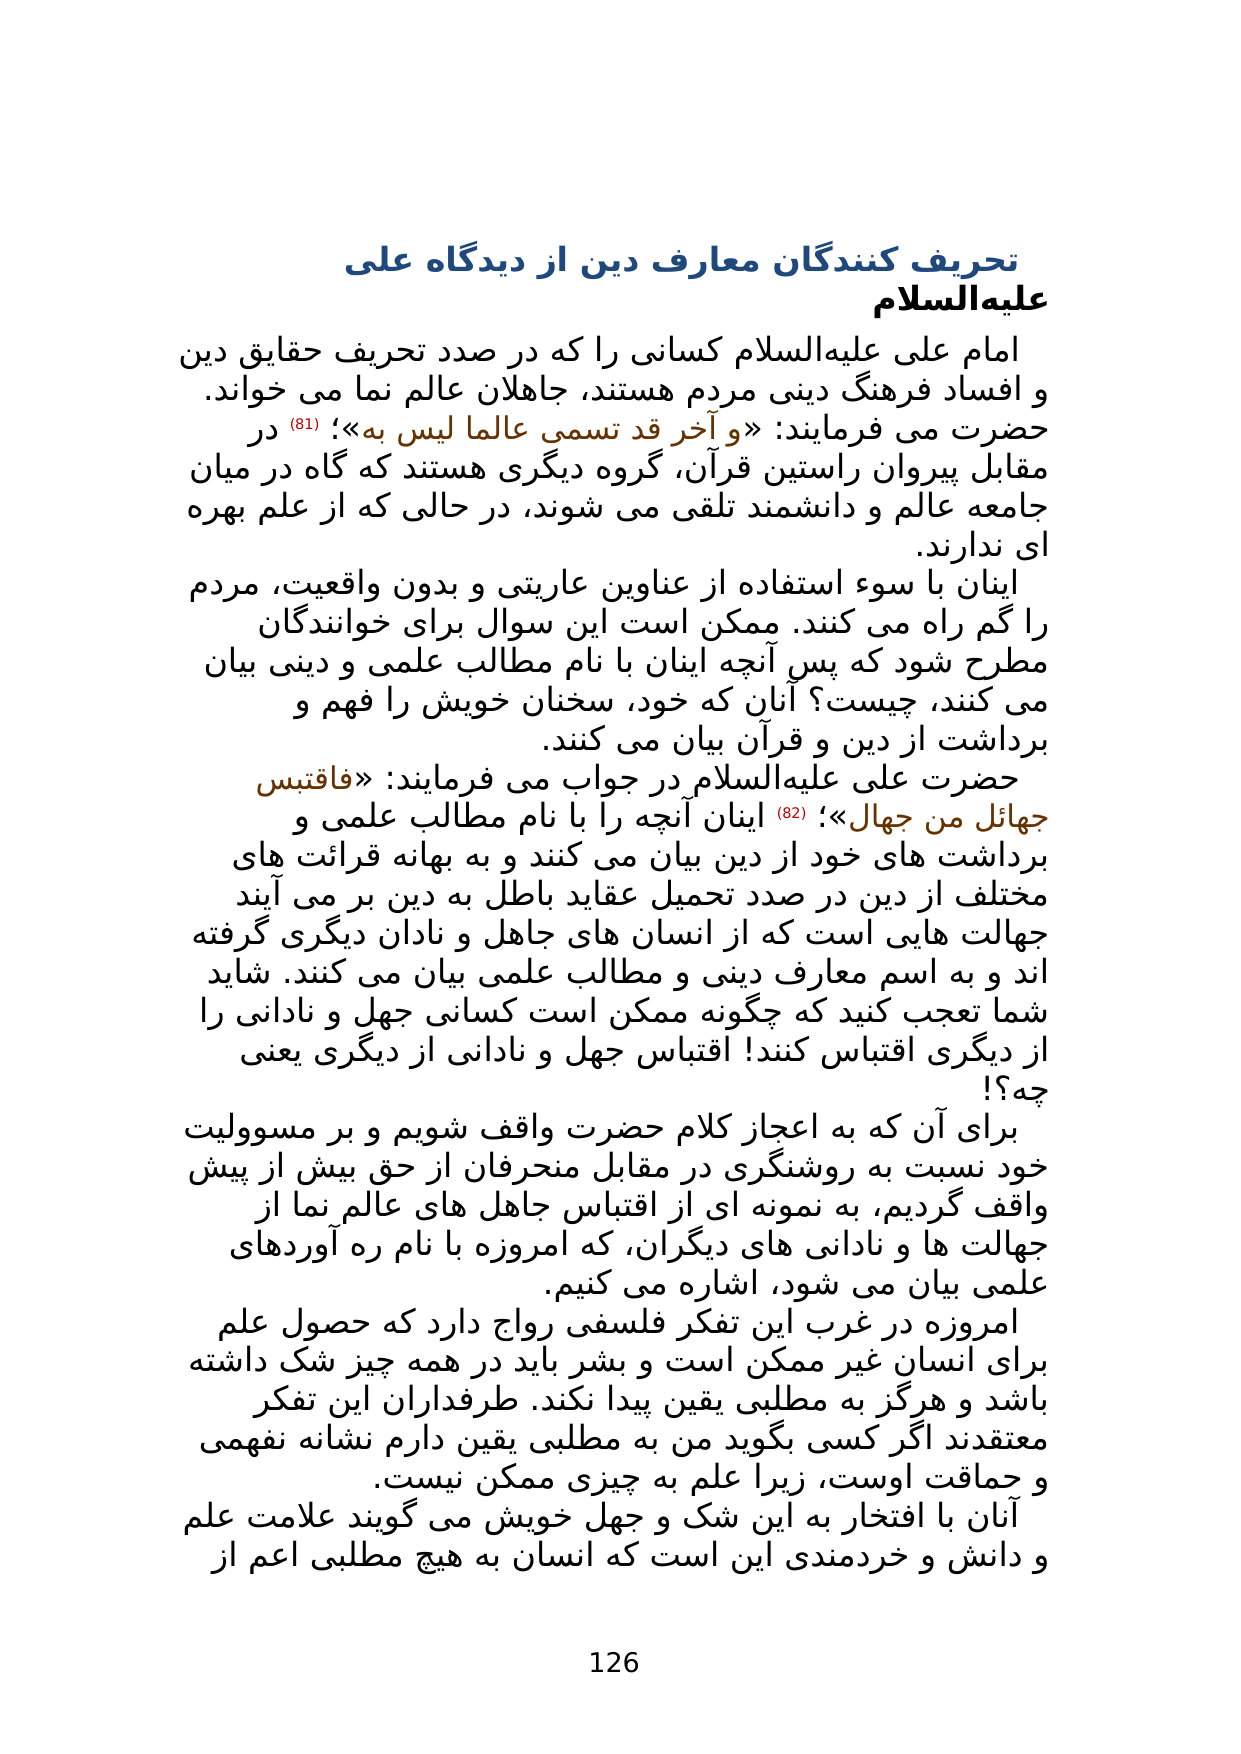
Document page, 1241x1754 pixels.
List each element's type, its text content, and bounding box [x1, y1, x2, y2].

text براى آن که به اعجاز کلام حضرت واقف شويم و بر مسووليت خود نسبت به روشنگرى در مقابل منحرفان از حق بيش از پيش واقف گرديم، به نمونه اى از اقتباس جاهل هاى عالم نما از جهالت ها و نادانى هاى ديگران، که امروزه با نام ره آوردهاى علمى بيان مى شود، اشاره مى کنيم. [178, 1108, 1050, 1302]
text امام على عليه‌السلام کسانى را که در صدد تحريف حقايق دين و افساد فرهنگ دينى مردم هستند، جاهلان عالم نما مى خواند. حضرت مى فرمايند: «و آخر قد تسمى عالما ليس به»؛ (81) در مقابل پيروان راستين قرآن، گروه ديگرى هستند که گاه در ميان جامعه عالم و دانشمند تلقى مى شوند، در حالى که از علم بهره اى ندارند. [178, 331, 1050, 564]
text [178, 1496, 1050, 1574]
text حضرت على عليه‌السلام در جواب مى فرمايند: «فاقتبس جهائل من جهال»؛ (82) اينان آنچه را با نام مطالب علمى و برداشت هاى خود از دين بيان مى کنند و به بهانه قرائت هاى مختلف از دين در صدد تحميل عقايد باطل به دين بر مى آيند جهالت هايى است که از انسان هاى جاهل و نادان ديگرى گرفته اند و به اسم معارف دينى و مطالب علمى بيان مى کنند. شايد شما تعجب کنيد که چگونه ممکن است کسانى جهل و نادانى را از ديگرى اقتباس کنند! اقتباس جهل و نادانى از ديگرى يعنى چه؟! [178, 758, 1050, 1108]
subtitle تحريف کنندگان معارف دين از ديدگاه على عليه‌السلام [178, 241, 1050, 318]
text امروزه در غرب اين تفکر فلسفى رواج دارد که حصول علم براى انسان غير ممکن است و بشر بايد در همه چيز شک داشته باشد و هرگز به مطلبى يقين پيدا نکند. طرفداران اين تفکر معتقدند اگر کسى بگويد من به مطلبى يقين دارم نشانه نفهمى و حماقت اوست، زيرا علم به چيزى ممکن نيست. [178, 1302, 1050, 1496]
text اينان با سوء استفاده از عناوين عاريتى و بدون واقعيت، مردم را گم راه مى کنند. ممکن است اين سوال براى خوانندگان مطرح شود که پس آنچه اينان با نام مطالب علمى و دينى بيان مى کنند، چيست؟ آنان که خود، سخنان خويش را فهم و برداشت از دين و قرآن بيان مى کنند. [178, 564, 1050, 758]
